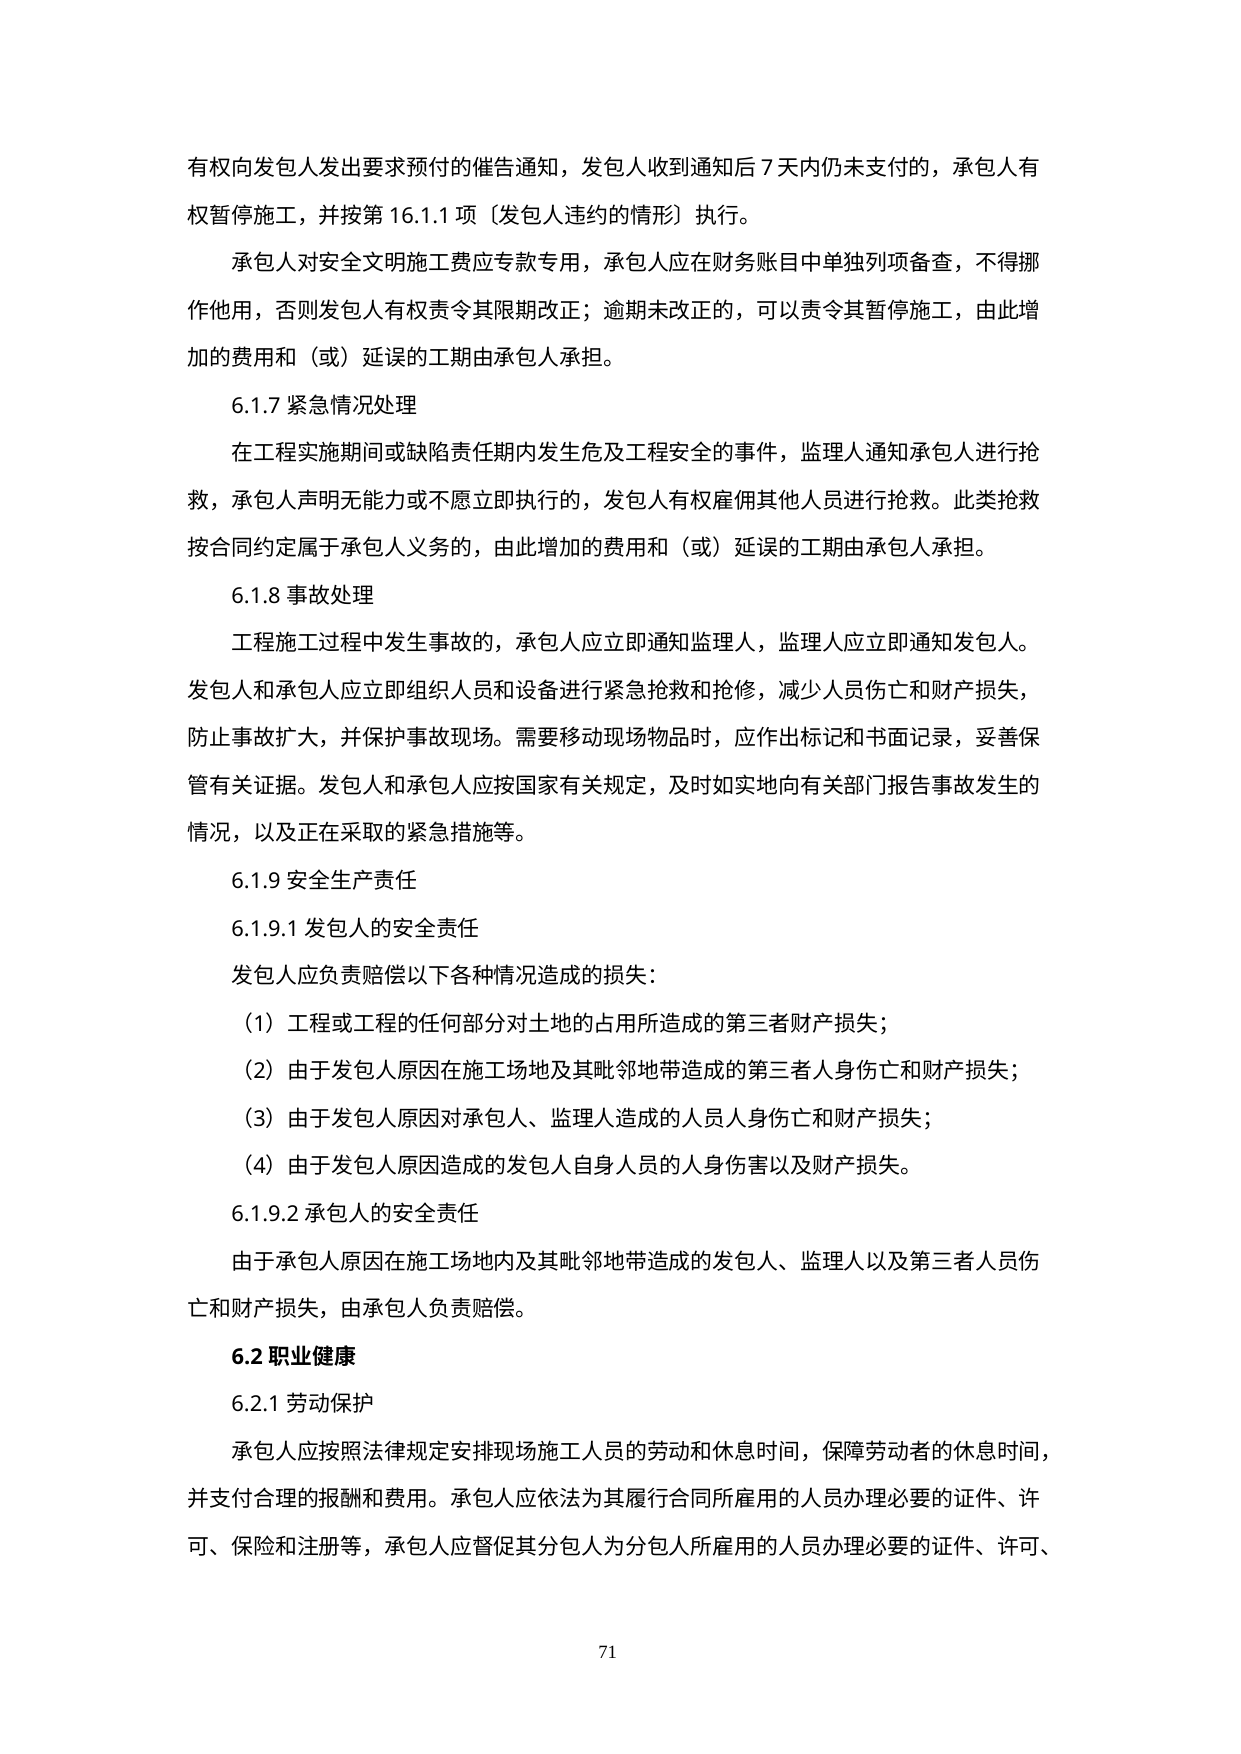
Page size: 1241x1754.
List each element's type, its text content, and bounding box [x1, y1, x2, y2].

text 6.1.9.1 发包人的安全责任 [187, 911, 1053, 942]
text 发包人应负责赔偿以下各种情况造成的损失： [187, 958, 1053, 990]
text 6.1.8 事故处理 [187, 578, 1053, 609]
text 在工程实施期间或缺陷责任期内发生危及工程安全的事件，监理人通知承包人进行抢救，承包人声明无能力或不愿立即执行的，发包人有权雇佣其他人员进行抢救。此类抢救按合同约定属于承包人义务的，由此增加的费用和（或）延误的工期由承包人承担。 [187, 435, 1053, 562]
text （4）由于发包人原因造成的发包人自身人员的人身伤害以及财产损失。 [187, 1148, 1053, 1180]
text 承包人对安全文明施工费应专款专用，承包人应在财务账目中单独列项备查，不得挪作他用，否则发包人有权责令其限期改正；逾期未改正的，可以责令其暂停施工，由此增加的费用和（或）延误的工期由承包人承担。 [187, 245, 1053, 372]
text 6.1.7 紧急情况处理 [187, 388, 1053, 419]
text 由于承包人原因在施工场地内及其毗邻地带造成的发包人、监理人以及第三者人员伤亡和财产损失，由承包人负责赔偿。 [187, 1244, 1053, 1323]
text 6.1.9.2 承包人的安全责任 [187, 1196, 1053, 1228]
text （2）由于发包人原因在施工场地及其毗邻地带造成的第三者人身伤亡和财产损失； [187, 1053, 1053, 1085]
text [187, 1434, 1053, 1561]
text 6.2.1 劳动保护 [187, 1386, 1053, 1418]
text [187, 150, 1053, 229]
text 工程施工过程中发生事故的，承包人应立即通知监理人，监理人应立即通知发包人。发包人和承包人应立即组织人员和设备进行紧急抢救和抢修，减少人员伤亡和财产损失，防止事故扩大，并保护事故现场。需要移动现场物品时，应作出标记和书面记录，妥善保管有关证据。发包人和承包人应按国家有关规定，及时如实地向有关部门报告事故发生的情况，以及正在采取的紧急措施等。 [187, 625, 1053, 847]
text （1）工程或工程的任何部分对土地的占用所造成的第三者财产损失； [187, 1006, 1053, 1037]
text （3）由于发包人原因对承包人、监理人造成的人员人身伤亡和财产损失； [187, 1101, 1053, 1133]
subtitle 6.2 职业健康 [187, 1339, 1053, 1370]
text 6.1.9 安全生产责任 [187, 863, 1053, 895]
